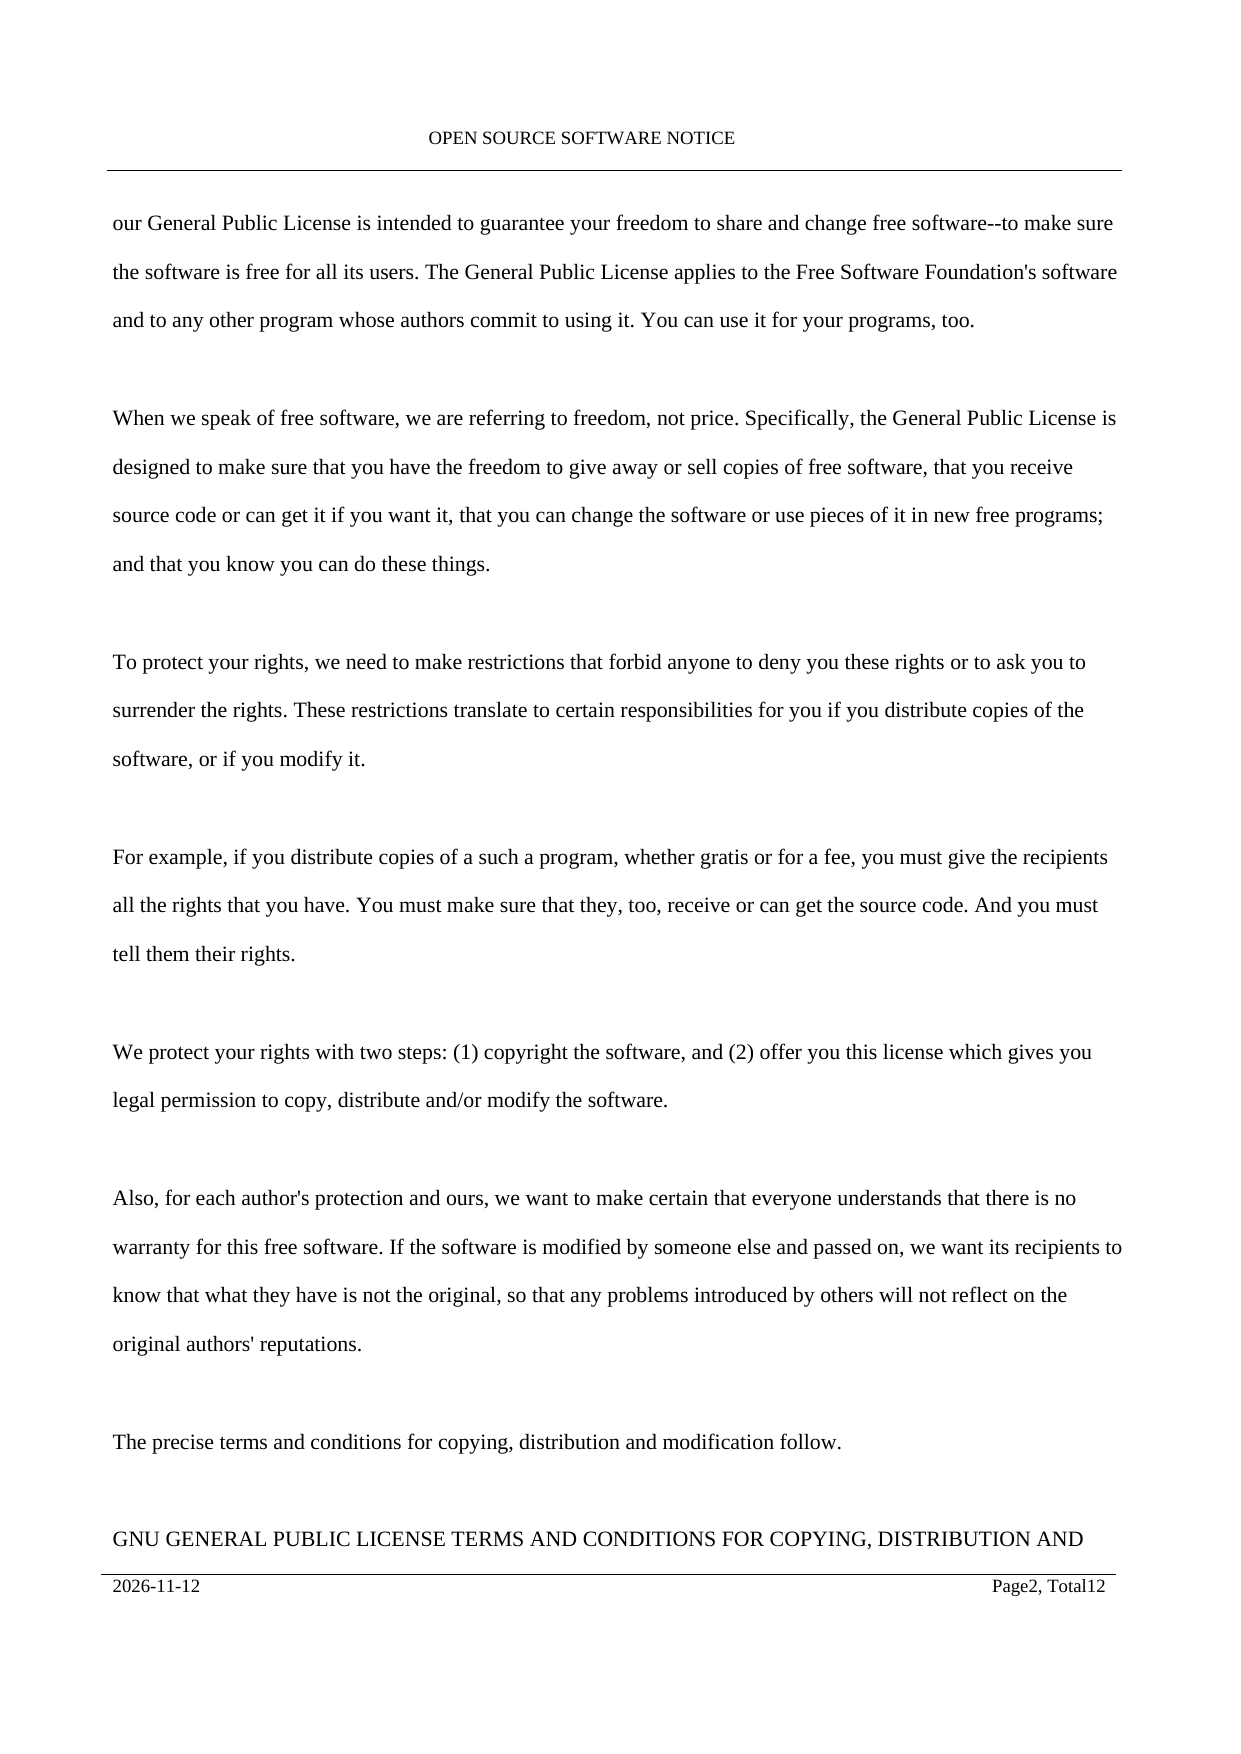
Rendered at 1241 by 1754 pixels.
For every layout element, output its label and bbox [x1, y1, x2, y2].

text [112, 206, 1128, 1555]
